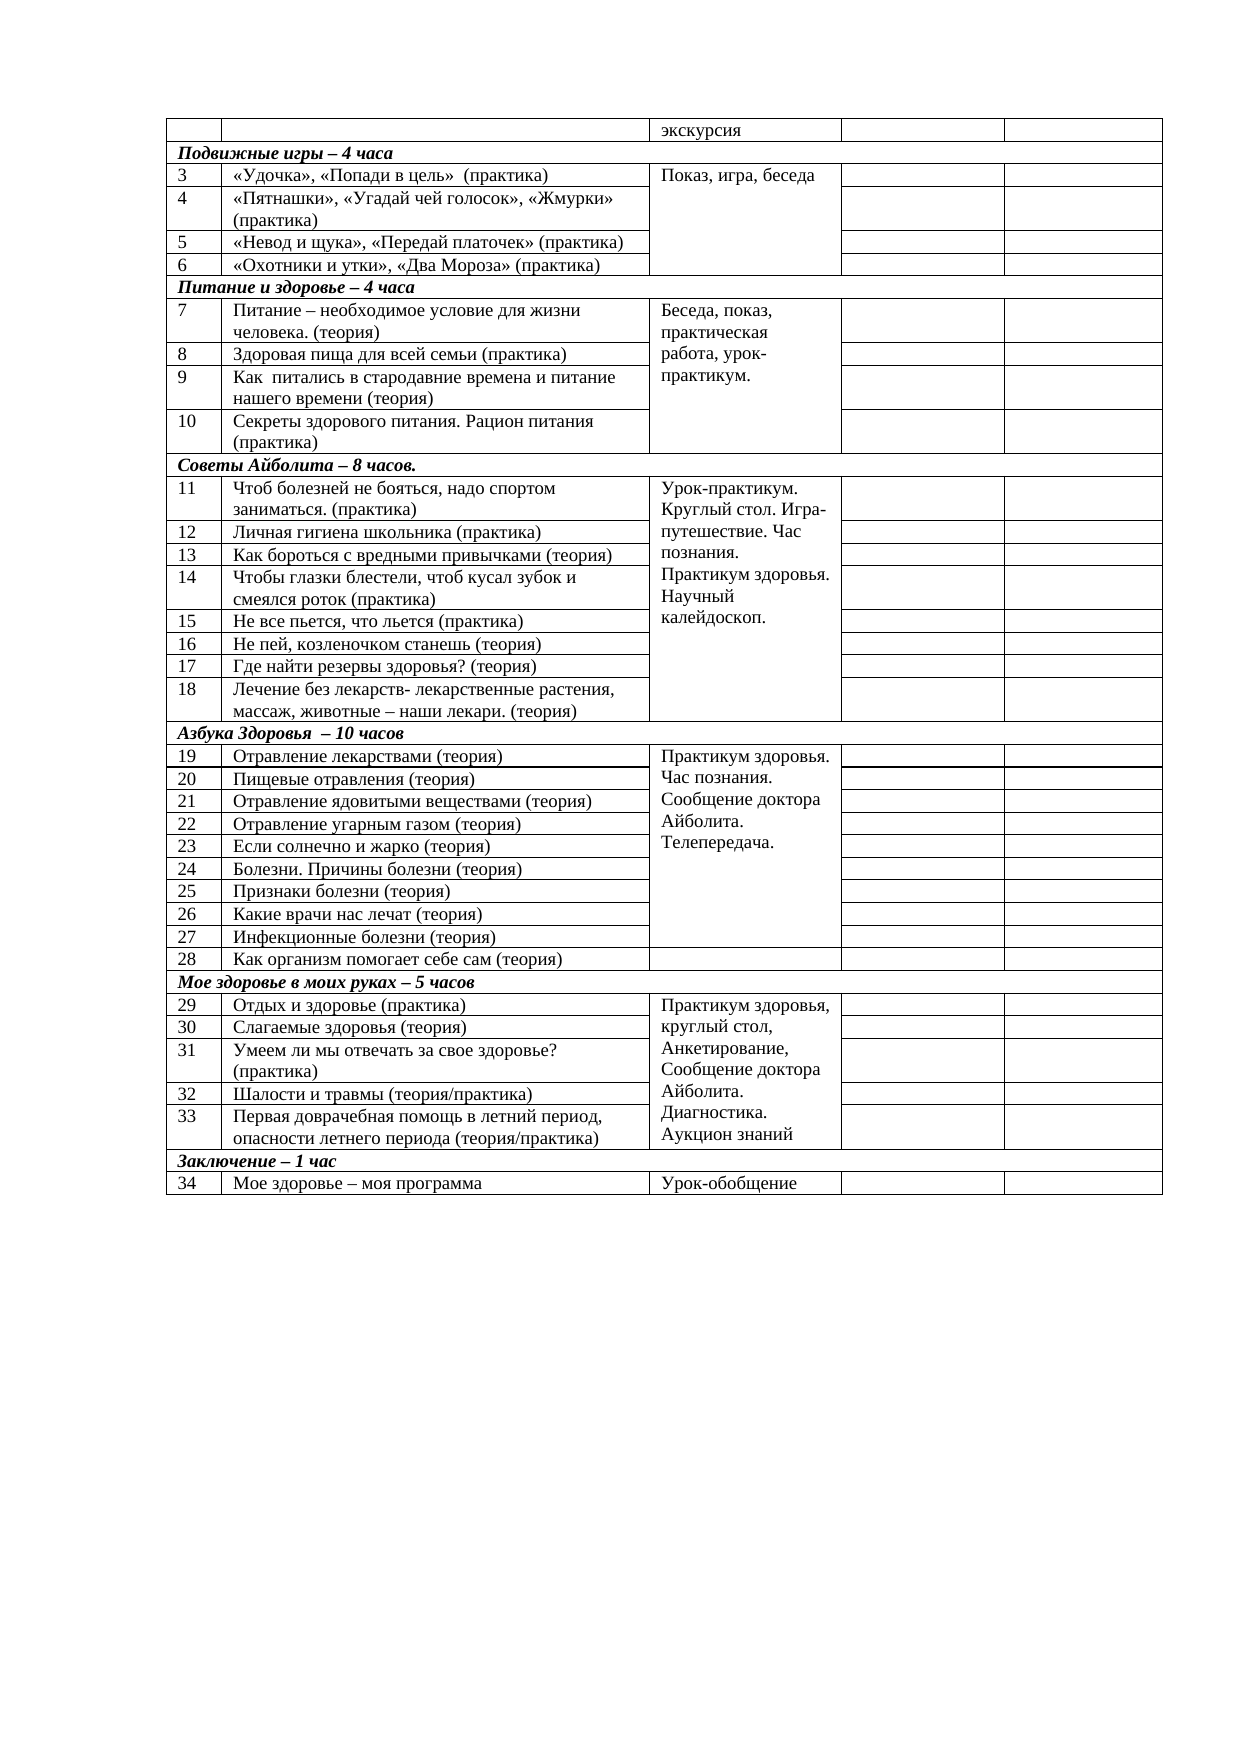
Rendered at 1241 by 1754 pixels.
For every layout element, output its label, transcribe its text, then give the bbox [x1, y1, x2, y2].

table_cell [842, 678, 1004, 721]
table_cell Питание – необходимое условие для жизни человека. (теория) [222, 299, 649, 342]
table_cell «Невод и щука», «Передай платочек» (практика) [222, 231, 649, 253]
table_cell «Охотники и утки», «Два Мороза» (практика) [222, 254, 649, 275]
table_cell Мое здоровье в моих руках – 5 часов [167, 971, 1162, 992]
table_cell 25 [167, 880, 221, 902]
table_cell [1005, 544, 1162, 565]
table_cell Если солнечно и жарко (теория) [222, 835, 649, 857]
table_cell [842, 858, 1004, 879]
table_cell Показ, игра, беседа [650, 164, 841, 275]
table_cell 11 [167, 477, 221, 520]
table_cell Болезни. Причины болезни (теория) [222, 858, 649, 879]
table_cell 13 [167, 544, 221, 565]
table_cell [1005, 231, 1162, 253]
table_cell [842, 1172, 1004, 1194]
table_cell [222, 119, 649, 141]
table_cell 19 [167, 745, 221, 766]
table_cell Беседа, показ, практическая работа, урок-практикум. [650, 299, 841, 453]
table_cell Питание и здоровье – 4 часа [167, 276, 1162, 298]
table_cell 26 [167, 903, 221, 924]
table_cell [842, 813, 1004, 834]
table_cell Где найти резервы здоровья? (теория) [222, 655, 649, 677]
table_cell [1005, 1039, 1162, 1082]
table_cell Секреты здорового питания. Рацион питания (практика) [222, 410, 649, 453]
table_cell [842, 745, 1004, 766]
table_cell [1005, 655, 1162, 677]
table_cell 12 [167, 521, 221, 542]
table_cell [1005, 994, 1162, 1015]
table_cell Шалости и травмы (теория/практика) [222, 1083, 649, 1104]
table_cell [1005, 187, 1162, 230]
table_cell Заключение – 1 час [167, 1150, 1162, 1171]
table_cell 2 [167, 119, 221, 141]
table_cell [1005, 366, 1162, 409]
table_cell 10 [167, 410, 221, 453]
table_cell 5 [167, 231, 221, 253]
table_cell [1005, 1016, 1162, 1038]
table_cell Умеем ли мы отвечать за свое здоровье? (практика) [222, 1039, 649, 1082]
table_cell Чтоб болезней не бояться, надо спортом заниматься. (практика) [222, 477, 649, 520]
table_cell [842, 1016, 1004, 1038]
table_cell [842, 994, 1004, 1015]
table_cell [1005, 745, 1162, 766]
table_cell 24 [167, 858, 221, 879]
table_cell [1005, 903, 1162, 924]
table_cell 21 [167, 790, 221, 812]
table_cell Личная гигиена школьника (практика) [222, 521, 649, 542]
table_cell [1005, 813, 1162, 834]
table_cell 29 [167, 994, 221, 1015]
table_cell 18 [167, 678, 221, 721]
table_cell [842, 633, 1004, 654]
table_cell Отравление лекарствами (теория) [222, 745, 649, 766]
table_cell Как организм помогает себе сам (теория) [222, 948, 649, 970]
table_cell [842, 1039, 1004, 1082]
table_cell [1005, 948, 1162, 970]
table_cell Какие врачи нас лечат (теория) [222, 903, 649, 924]
table_cell 3 [167, 164, 221, 186]
table_cell [842, 477, 1004, 520]
table_cell 7 [167, 299, 221, 342]
table_cell [1005, 521, 1162, 542]
table_cell 23 [167, 835, 221, 857]
table_cell [1005, 1083, 1162, 1104]
table_cell 6 [167, 254, 221, 275]
table_cell [842, 544, 1004, 565]
table_cell 15 [167, 610, 221, 632]
table_cell [1005, 164, 1162, 186]
table_cell [842, 187, 1004, 230]
table_cell [842, 926, 1004, 947]
table_cell [1005, 299, 1162, 342]
table_cell [1005, 410, 1162, 453]
table_cell Инфекционные болезни (теория) [222, 926, 649, 947]
table_cell 31 [167, 1039, 221, 1082]
table_cell [1005, 768, 1162, 789]
table_cell Мое здоровье – моя программа [222, 1172, 649, 1194]
table_cell Практикум здоровья. Час познания. Сообщение доктора Айболита. Телепередача. [650, 745, 841, 947]
table_cell [842, 610, 1004, 632]
table_cell [1005, 926, 1162, 947]
table_cell Чтобы глазки блестели, чтоб кусал зубок и смеялся роток (практика) [222, 566, 649, 609]
table_cell 16 [167, 633, 221, 654]
table_cell [1005, 1105, 1162, 1148]
table_cell 17 [167, 655, 221, 677]
table_cell [1005, 1172, 1162, 1194]
table_cell [1005, 790, 1162, 812]
table_cell [842, 119, 1004, 141]
table_cell 33 [167, 1105, 221, 1148]
table_cell [842, 410, 1004, 453]
table_cell [1005, 678, 1162, 721]
table_cell [842, 835, 1004, 857]
table_cell [842, 880, 1004, 902]
table_cell Слагаемые здоровья (теория) [222, 1016, 649, 1038]
table_cell «Удочка», «Попади в цель» (практика) [222, 164, 649, 186]
table_cell Первая доврачебная помощь в летний период, опасности летнего периода (теория/практика) [222, 1105, 649, 1148]
table_cell Отравление ядовитыми веществами (теория) [222, 790, 649, 812]
table_cell 9 [167, 366, 221, 409]
table_cell [1005, 477, 1162, 520]
table_cell 14 [167, 566, 221, 609]
table_cell [842, 655, 1004, 677]
table_cell Как питались в стародавние времена и питание нашего времени (теория) [222, 366, 649, 409]
table_cell 28 [167, 948, 221, 970]
table_cell Признаки болезни (теория) [222, 880, 649, 902]
table_cell [842, 1083, 1004, 1104]
table_cell [842, 254, 1004, 275]
table_cell [1005, 858, 1162, 879]
table_cell Как бороться с вредными привычками (теория) [222, 544, 649, 565]
table_cell Урок-практикум. Круглый стол. Игра-путешествие. Час познания. Практикум здоровья. Научный калейдоскоп. [650, 477, 841, 721]
table_cell [842, 1105, 1004, 1148]
table_cell 22 [167, 813, 221, 834]
table_cell [842, 231, 1004, 253]
table_cell 32 [167, 1083, 221, 1104]
table_cell [842, 343, 1004, 365]
table_cell Отдых и здоровье (практика) [222, 994, 649, 1015]
table_cell [842, 299, 1004, 342]
table_cell 27 [167, 926, 221, 947]
table_cell Лечение без лекарств- лекарственные растения, массаж, животные – наши лекари. (теория) [222, 678, 649, 721]
table_cell 34 [167, 1172, 221, 1194]
table_cell Подвижные игры – 4 часа [167, 142, 1162, 163]
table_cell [650, 119, 841, 141]
table_cell [1005, 119, 1162, 141]
table_cell Отравление угарным газом (теория) [222, 813, 649, 834]
table_cell «Пятнашки», «Угадай чей голосок», «Жмурки» (практика) [222, 187, 649, 230]
table_cell [1005, 610, 1162, 632]
table_cell 4 [167, 187, 221, 230]
table_cell [842, 768, 1004, 789]
table_cell [1005, 633, 1162, 654]
table_cell [842, 566, 1004, 609]
table_cell Пищевые отравления (теория) [222, 768, 649, 789]
table_cell Не пей, козленочком станешь (теория) [222, 633, 649, 654]
table_cell Советы Айболита – 8 часов. [167, 454, 1162, 476]
table_cell 30 [167, 1016, 221, 1038]
table_cell [1005, 835, 1162, 857]
table_cell [842, 790, 1004, 812]
table_cell 20 [167, 768, 221, 789]
table_cell [842, 521, 1004, 542]
table_cell Урок-обобщение [650, 1172, 841, 1194]
table_cell 8 [167, 343, 221, 365]
table_cell [1005, 343, 1162, 365]
table_cell [842, 948, 1004, 970]
table_cell Не все пьется, что льется (практика) [222, 610, 649, 632]
table_cell [842, 366, 1004, 409]
table_cell [1005, 254, 1162, 275]
table_cell [1005, 566, 1162, 609]
table_cell [842, 164, 1004, 186]
table_cell Практикум здоровья, круглый стол, Анкетирование, Сообщение доктора Айболита. Диагностика. Аукцион знаний [650, 994, 841, 1148]
table_cell Азбука Здоровья – 10 часов [167, 722, 1162, 744]
table_cell Здоровая пища для всей семьи (практика) [222, 343, 649, 365]
table_cell [1005, 880, 1162, 902]
table_cell [650, 948, 841, 970]
table_cell [842, 903, 1004, 924]
